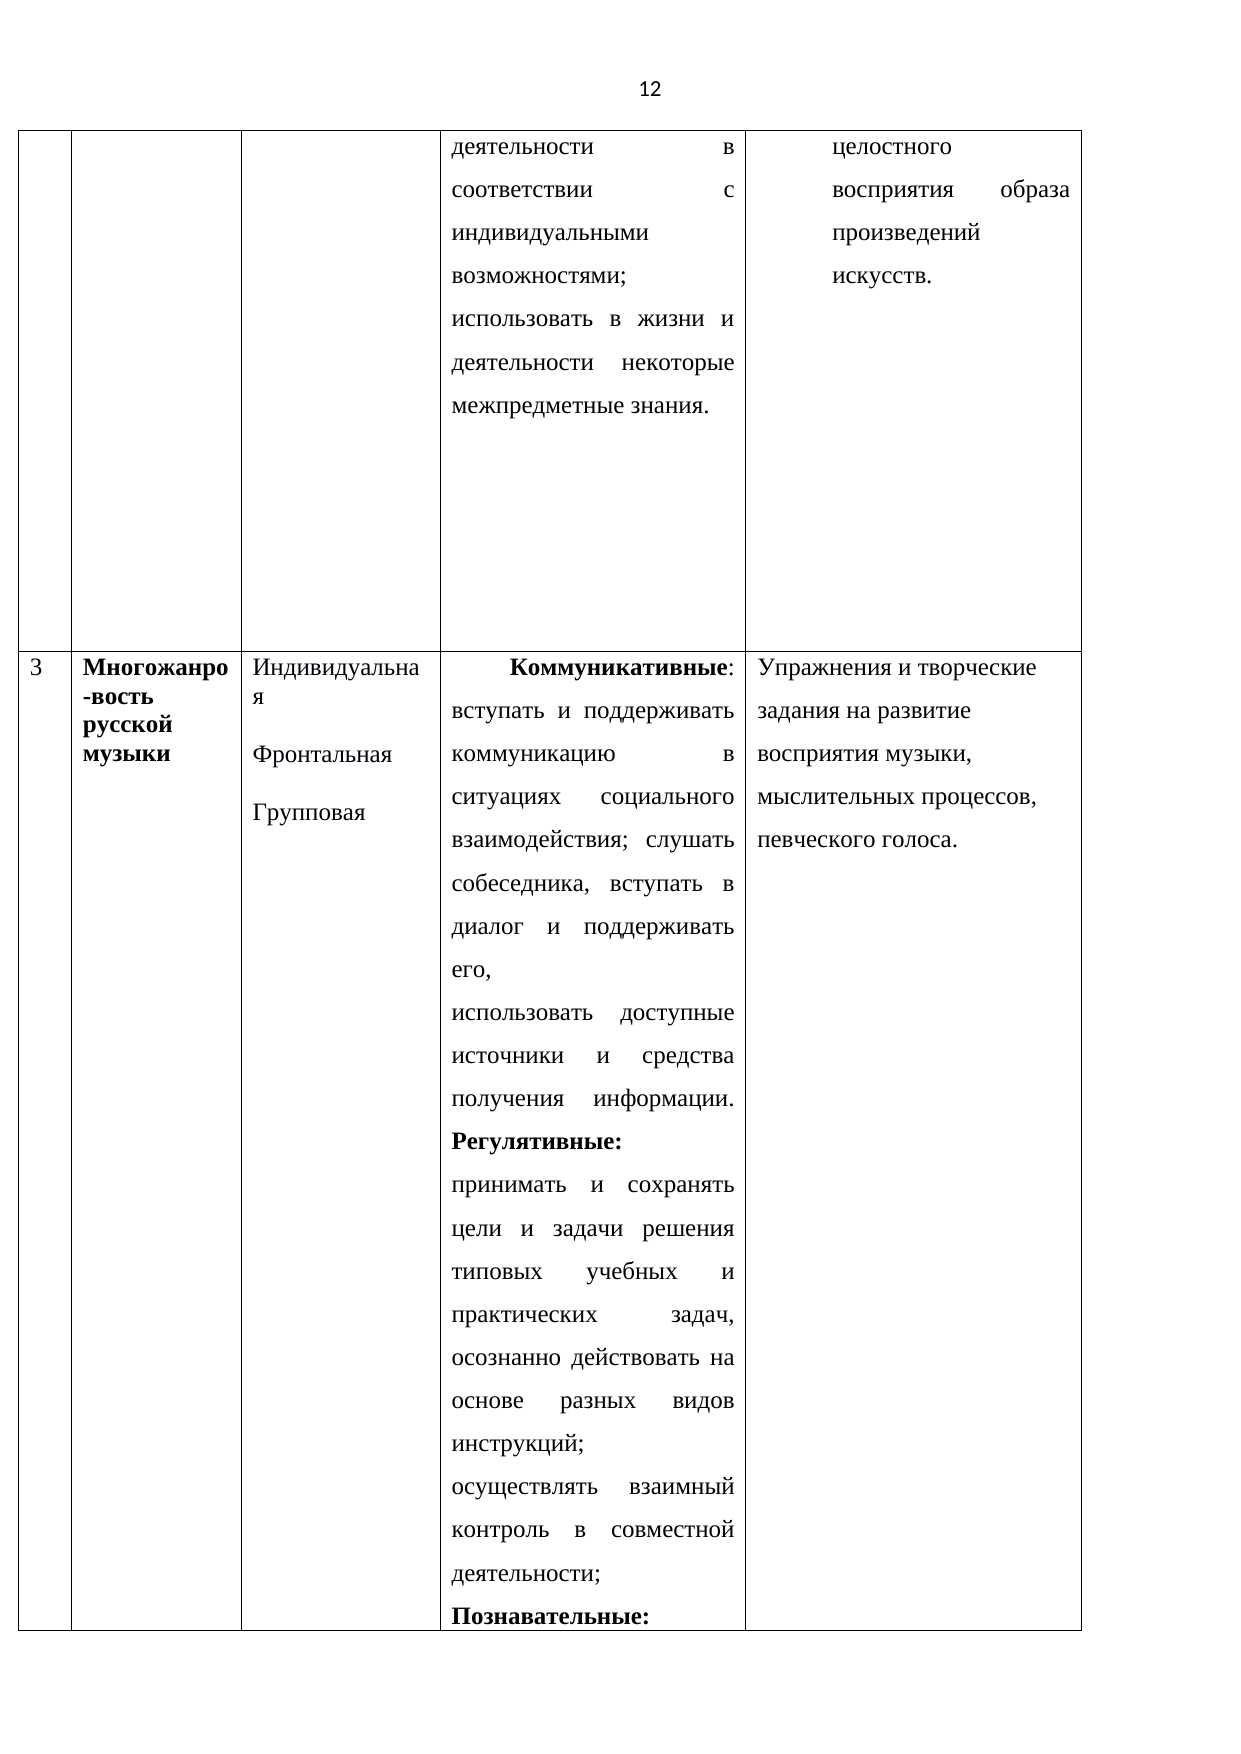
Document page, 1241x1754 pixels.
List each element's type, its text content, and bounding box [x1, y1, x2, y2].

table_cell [72, 652, 241, 1629]
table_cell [72, 131, 241, 651]
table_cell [441, 652, 745, 1629]
table_cell 3 [19, 652, 71, 1629]
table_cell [746, 652, 1081, 1629]
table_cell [441, 131, 745, 651]
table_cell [242, 131, 440, 651]
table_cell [242, 652, 440, 1629]
table_cell 2 [19, 131, 71, 651]
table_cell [746, 131, 1081, 651]
